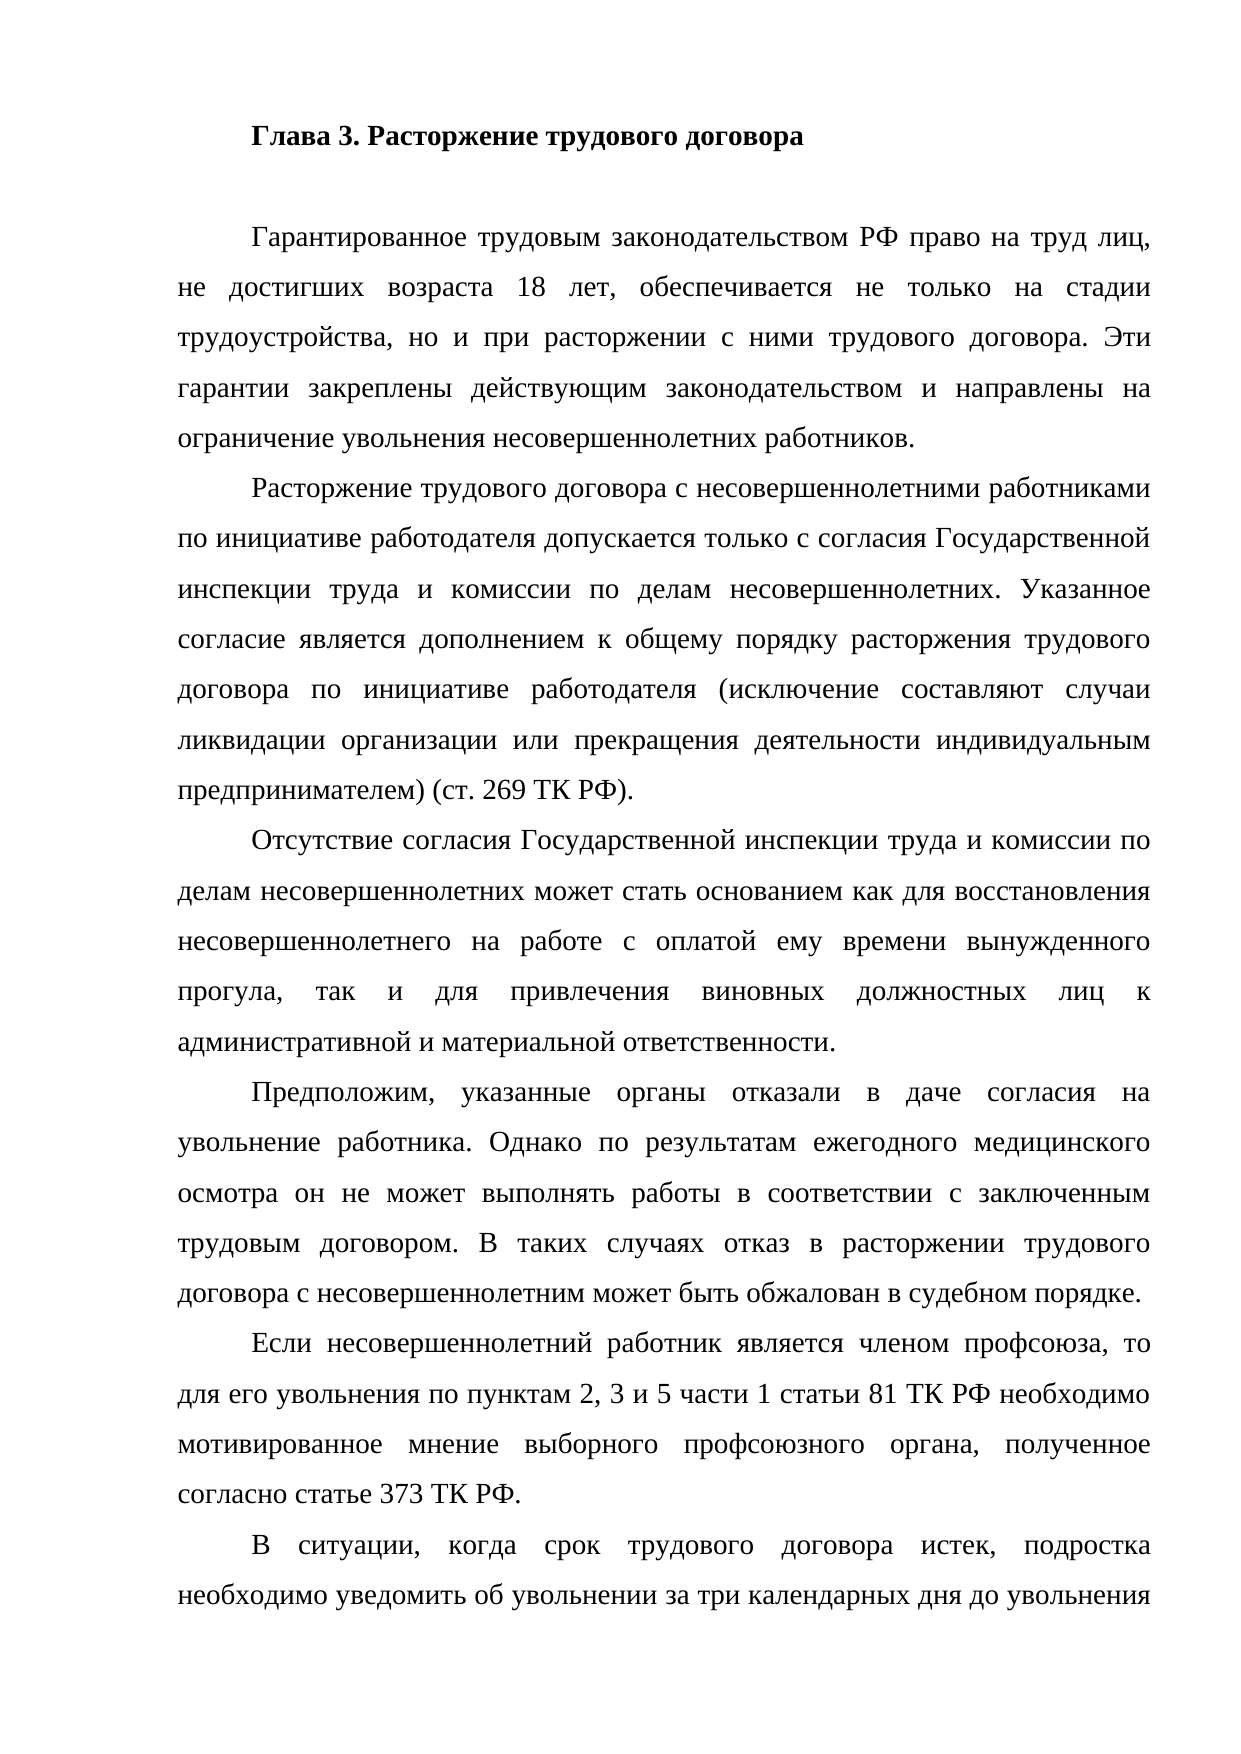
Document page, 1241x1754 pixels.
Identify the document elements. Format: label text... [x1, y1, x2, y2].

text Отсутствие согласия Государственной инспекции труда и комиссии по делам несовершеннолетних может стать основанием как для восстановления несовершеннолетнего на работе с оплатой ему времени вынужденного прогула, так и для привлечения виновных должностных лиц к административной и материальной ответственности. [177, 822, 1152, 1057]
text Если несовершеннолетний работник является членом профсоюза, то для его увольнения по пунктам 2, 3 и 5 части 1 статьи 81 ТК РФ необходимо мотивированное мнение выборного профсоюзного органа, полученное согласно статье 373 ТК РФ. [177, 1326, 1152, 1510]
text Расторжение трудового договора с несовершеннолетними работниками по инициативе работодателя допускается только с согласия Государственной инспекции труда и комиссии по делам несовершеннолетних. Указанное согласие является дополнением к общему порядку расторжения трудового договора по инициативе работодателя (исключение составляют случаи ликвидации организации или прекращения деятельности индивидуальным предпринимателем) (ст. 269 ТК РФ). [177, 470, 1152, 806]
text Глава 3. Расторжение трудового договора [177, 118, 1152, 152]
text Предположим, указанные органы отказали в даче согласия на увольнение работника. Однако по результатам ежегодного медицинского осмотра он не может выполнять работы в соответствии с заключенным трудовым договором. В таких случаях отказ в расторжении трудового договора с несовершеннолетним может быть обжалован в судебном порядке. [177, 1074, 1152, 1309]
text Гарантированное трудовым законодательством РФ право на труд лиц, не достигших возраста 18 лет, обеспечивается не только на стадии трудоустройства, но и при расторжении с ними трудового договора. Эти гарантии закреплены действующим законодательством и направлены на ограничение увольнения несовершеннолетних работников. [177, 219, 1152, 453]
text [177, 1527, 1152, 1611]
